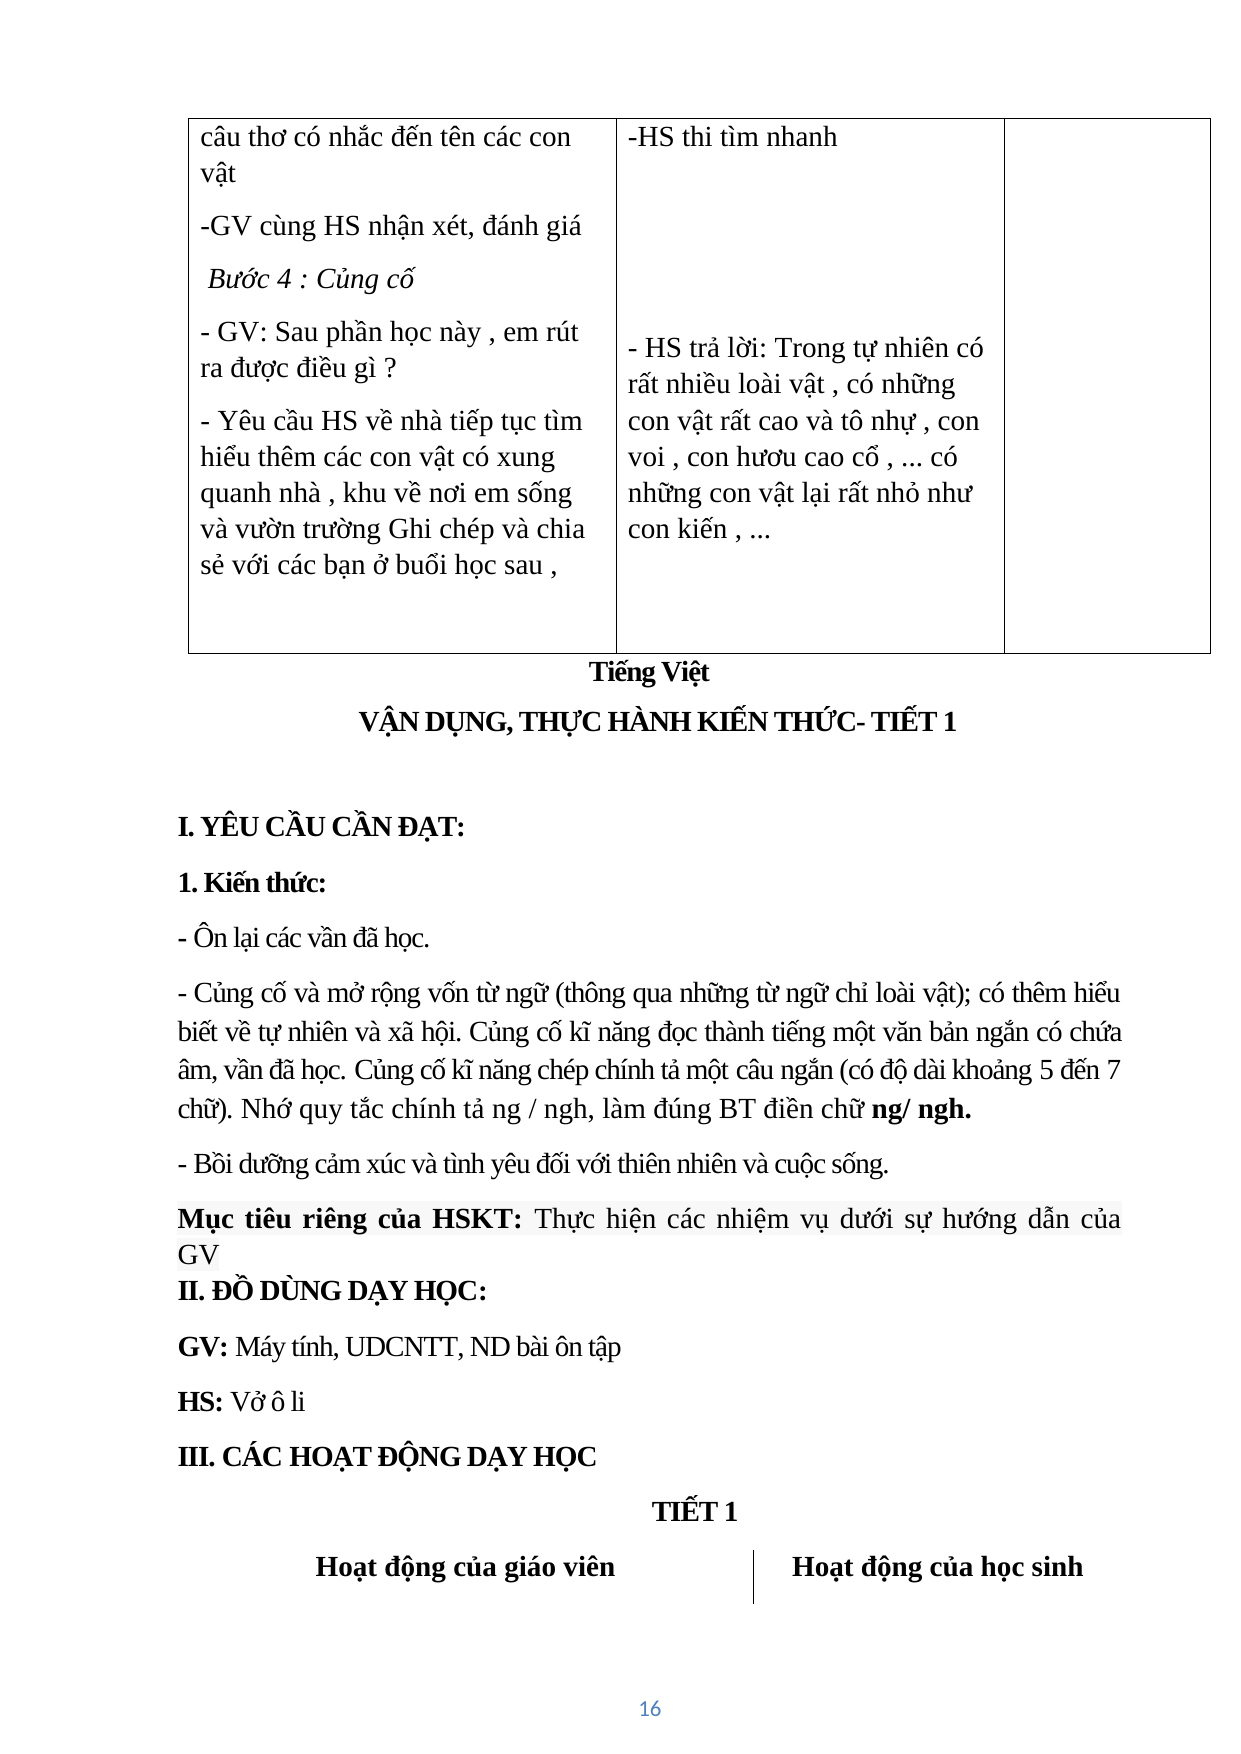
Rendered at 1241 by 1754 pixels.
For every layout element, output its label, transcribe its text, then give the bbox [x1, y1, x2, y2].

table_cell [1005, 119, 1210, 653]
text II. ĐỒ DÙNG DẠY HỌC: [177, 1273, 1122, 1307]
text - Bồi dưỡng cảm xúc và tình yêu đối với thiên nhiên và cuộc sống. [177, 1146, 1122, 1179]
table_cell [617, 119, 1004, 653]
text Mục tiêu riêng của HSKT: Thực hiện các nhiệm vụ dưới sự hướng dẫn của GV [177, 1235, 1122, 1271]
text HS: Vở ô li [177, 1384, 1122, 1417]
table_header Hoạt động của học sinh [754, 1550, 1122, 1604]
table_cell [189, 119, 616, 653]
text - Ôn lại các vần đã học. [177, 920, 1122, 953]
text I. YÊU CẦU CẦN ĐẠT: [177, 809, 1122, 843]
text TIẾT 1 [177, 1494, 1122, 1528]
text 1. Kiến thức: [177, 865, 1122, 898]
text III. CÁC HOẠT ĐỘNG DẠY HỌC [177, 1439, 1122, 1473]
text GV: Máy tính, UDCNTT, ND bài ôn tập [177, 1329, 1122, 1362]
text Tiếng Việt [177, 654, 1122, 687]
text VẬN DỤNG, THỰC HÀNH KIẾN THỨC- TIẾT 1 [177, 704, 1122, 738]
table_header Hoạt động của giáo viên [177, 1550, 753, 1604]
text - Củng cố và mở rộng vốn từ ngữ (thông qua những từ ngữ chỉ loài vật); có thêm hiểu biết về tự nhiên và xã hội. Củng cố kĩ năng đọc thành tiếng một văn bản ngắn có chứa âm, vần đã học. Củng cố kĩ năng chép chính tả một câu ngắn (có độ dài khoảng 5 đến 7 chữ). Nhớ quy tắc chính tả ng / ngh, làm đúng BT điền chữ ng/ ngh. [177, 975, 1122, 1124]
